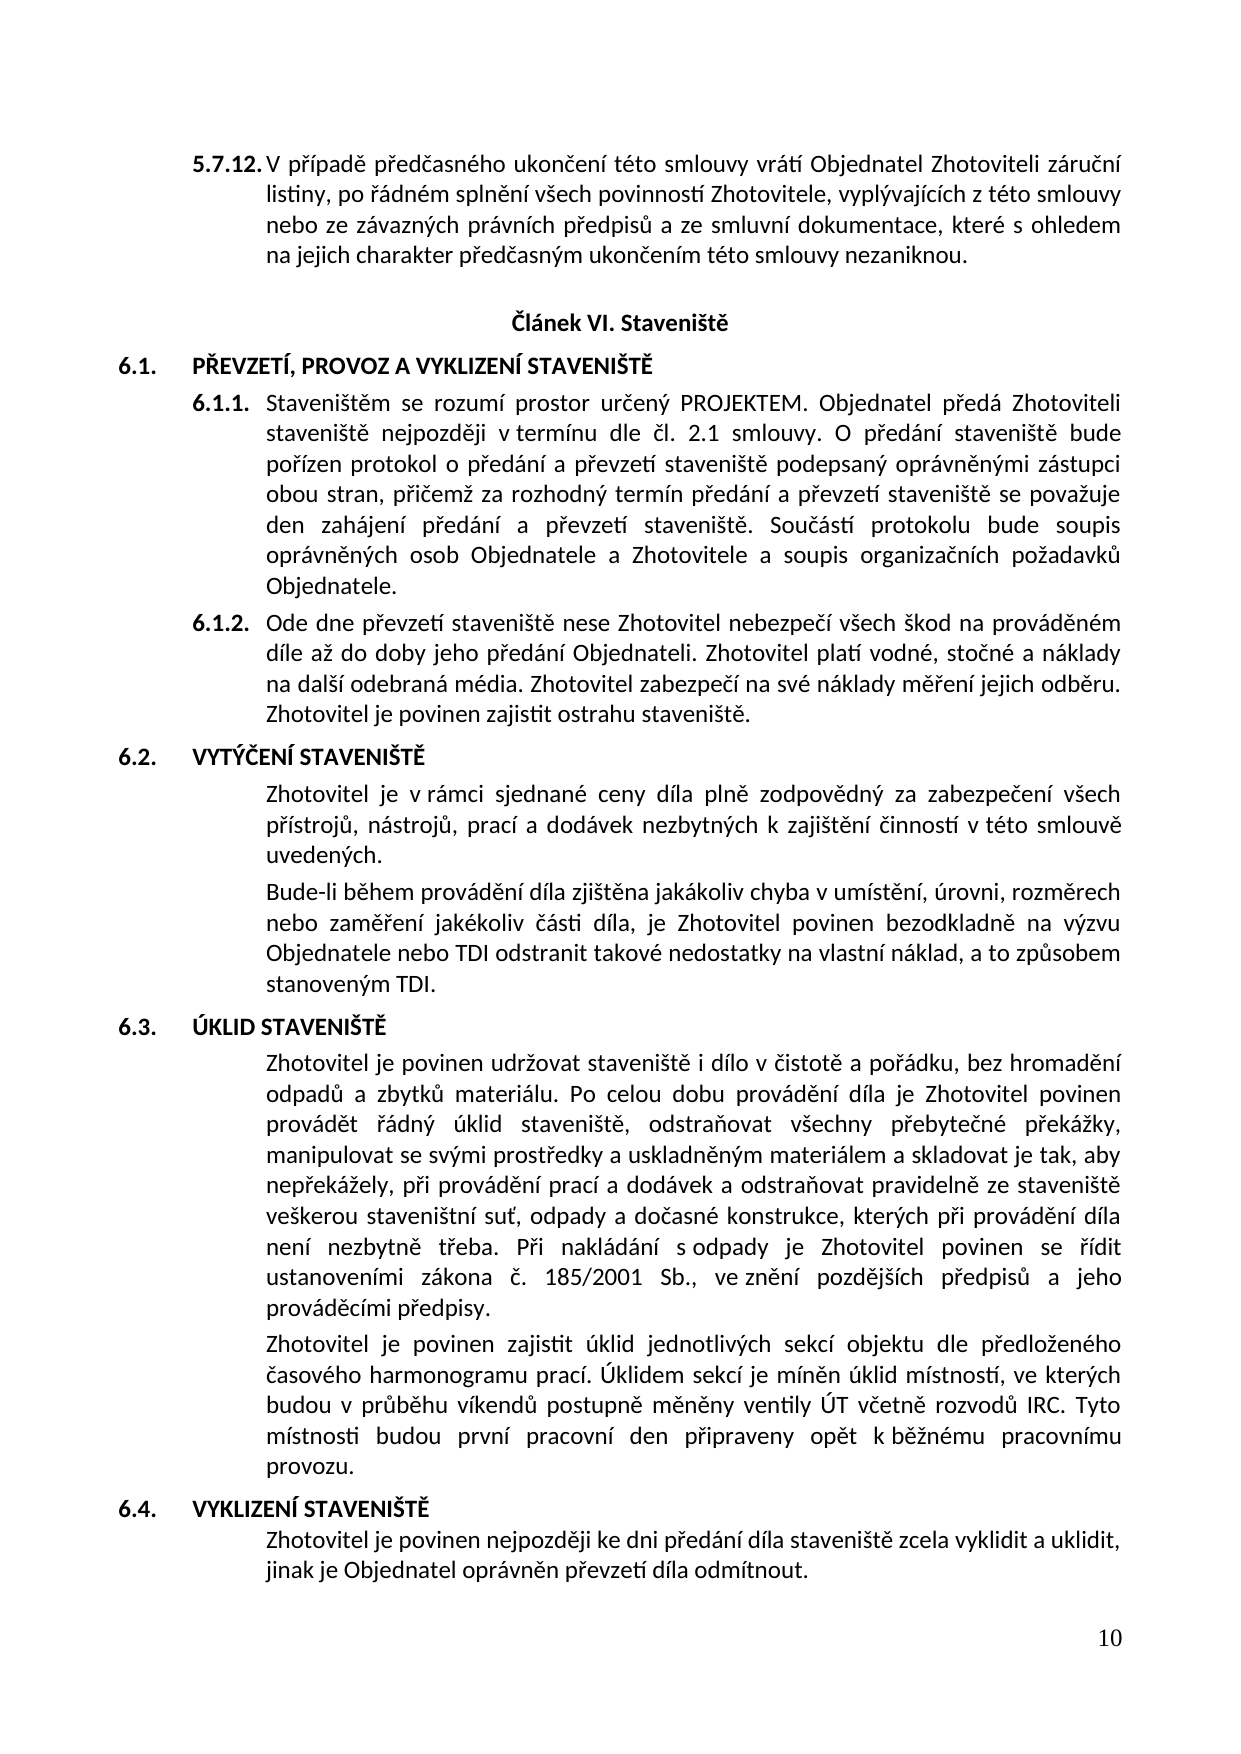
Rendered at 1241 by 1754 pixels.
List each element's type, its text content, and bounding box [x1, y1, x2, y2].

text 5.7.12. V případě předčasného ukončení této smlouvy vrátí Objednatel Zhotoviteli záruční listiny, po řádném splnění všech povinností Zhotovitele, vyplývajících z této smlouvy nebo ze závazných právních předpisů a ze smluvní dokumentace, které s ohledem na jejich charakter předčasným ukončením této smlouvy nezaniknou. [192, 148, 1122, 270]
text Zhotovitel je v rámci sjednané ceny díla plně zodpovědný za zabezpečení všech přístrojů, nástrojů, prací a dodávek nezbytných k zajištění činností v této smlouvě uvedených. [266, 778, 1122, 870]
subtitle 6.2. VYTÝČENÍ STAVENIŠTĚ [118, 742, 1122, 772]
text Zhotovitel je povinen udržovat staveniště i dílo v čistotě a pořádku, bez hromadění odpadů a zbytků materiálu. Po celou dobu provádění díla je Zhotovitel povinen provádět řádný úklid staveniště, odstraňovat všechny přebytečné překážky, manipulovat se svými prostředky a uskladněným materiálem a skladovat je tak, aby nepřekážely, při provádění prací a dodávek a odstraňovat pravidelně ze staveniště veškerou staveništní suť, odpady a dočasné konstrukce, kterých při provádění díla není nezbytně třeba. Při nakládání s odpady je Zhotovitel povinen se řídit ustanoveními zákona č. 185/2001 Sb., ve znění pozdějších předpisů a jeho prováděcími předpisy. [266, 1047, 1122, 1322]
text Zhotovitel je povinen zajistit úklid jednotlivých sekcí objektu dle předloženého časového harmonogramu prací. Úklidem sekcí je míněn úklid místností, ve kterých budou v průběhu víkendů postupně měněny ventily ÚT včetně rozvodů IRC. Tyto místnosti budou první pracovní den připraveny opět k běžnému pracovnímu provozu. [266, 1328, 1122, 1481]
subtitle 6.4. VYKLIZENÍ STAVENIŠTĚ [118, 1493, 1122, 1524]
subtitle 6.3. ÚKLID STAVENIŠTĚ [118, 1011, 1122, 1041]
text Článek VI. Staveniště [118, 307, 1122, 338]
text 6.1.2. Ode dne převzetí staveniště nese Zhotovitel nebezpečí všech škod na prováděném díle až do doby jeho předání Objednateli. Zhotovitel platí vodné, stočné a náklady na další odebraná média. Zhotovitel zabezpečí na své náklady měření jejich odběru. Zhotovitel je povinen zajistit ostrahu staveniště. [192, 607, 1122, 729]
text 6.1.1. Staveništěm se rozumí prostor určený PROJEKTEM. Objednatel předá Zhotoviteli staveniště nejpozději v termínu dle čl. 2.1 smlouvy. O předání staveniště bude pořízen protokol o předání a převzetí staveniště podepsaný oprávněnými zástupci obou stran, přičemž za rozhodný termín předání a převzetí staveniště se považuje den zahájení předání a převzetí staveniště. Součástí protokolu bude soupis oprávněných osob Objednatele a Zhotovitele a soupis organizačních požadavků Objednatele. [192, 387, 1122, 601]
text Zhotovitel je povinen nejpozději ke dni předání díla staveniště zcela vyklidit a uklidit, jinak je Objednatel oprávněn převzetí díla odmítnout. [266, 1524, 1122, 1585]
subtitle 6.1. PŘEVZETÍ, PROVOZ A VYKLIZENÍ STAVENIŠTĚ [118, 350, 1122, 381]
text Bude-li během provádění díla zjištěna jakákoliv chyba v umístění, úrovni, rozměrech nebo zaměření jakékoliv části díla, je Zhotovitel povinen bezodkladně na výzvu Objednatele nebo TDI odstranit takové nedostatky na vlastní náklad, a to způsobem stanoveným TDI. [266, 876, 1122, 998]
